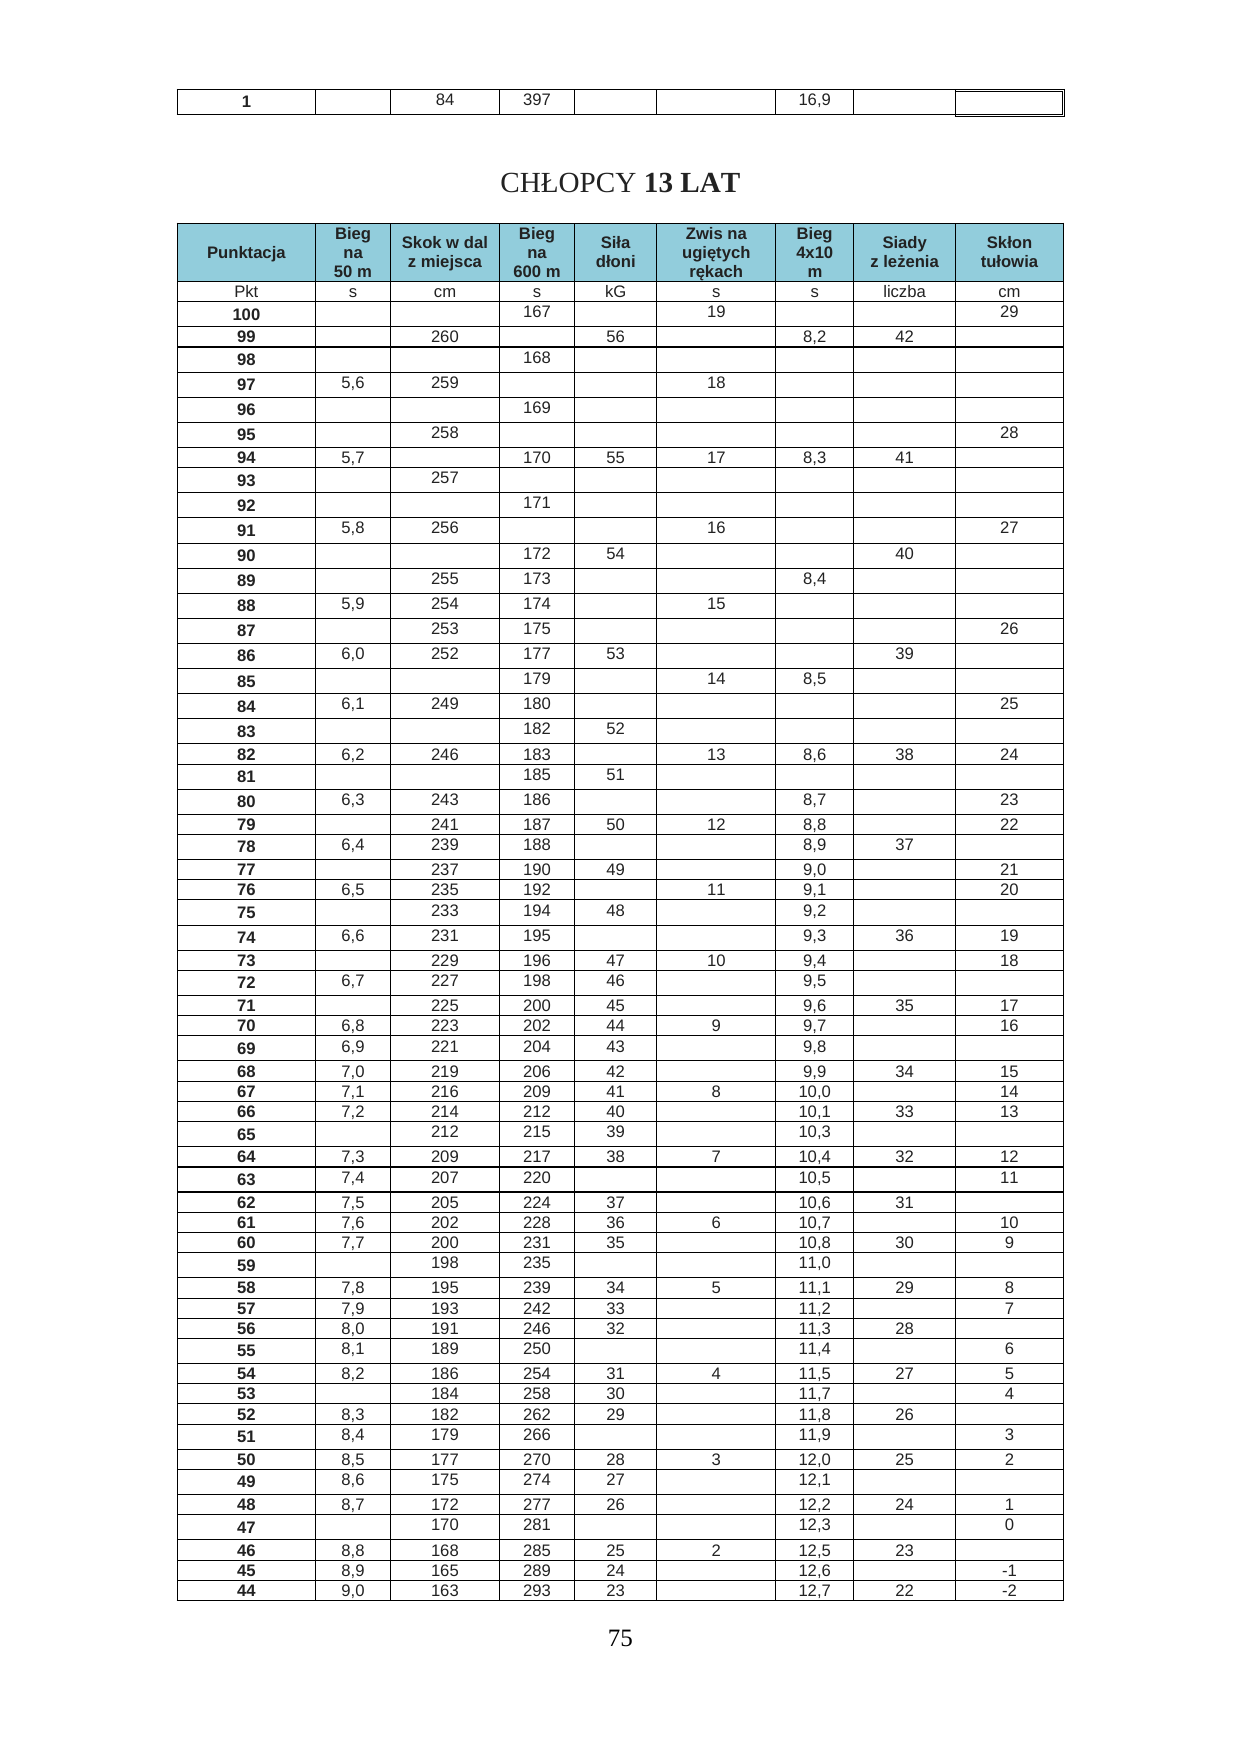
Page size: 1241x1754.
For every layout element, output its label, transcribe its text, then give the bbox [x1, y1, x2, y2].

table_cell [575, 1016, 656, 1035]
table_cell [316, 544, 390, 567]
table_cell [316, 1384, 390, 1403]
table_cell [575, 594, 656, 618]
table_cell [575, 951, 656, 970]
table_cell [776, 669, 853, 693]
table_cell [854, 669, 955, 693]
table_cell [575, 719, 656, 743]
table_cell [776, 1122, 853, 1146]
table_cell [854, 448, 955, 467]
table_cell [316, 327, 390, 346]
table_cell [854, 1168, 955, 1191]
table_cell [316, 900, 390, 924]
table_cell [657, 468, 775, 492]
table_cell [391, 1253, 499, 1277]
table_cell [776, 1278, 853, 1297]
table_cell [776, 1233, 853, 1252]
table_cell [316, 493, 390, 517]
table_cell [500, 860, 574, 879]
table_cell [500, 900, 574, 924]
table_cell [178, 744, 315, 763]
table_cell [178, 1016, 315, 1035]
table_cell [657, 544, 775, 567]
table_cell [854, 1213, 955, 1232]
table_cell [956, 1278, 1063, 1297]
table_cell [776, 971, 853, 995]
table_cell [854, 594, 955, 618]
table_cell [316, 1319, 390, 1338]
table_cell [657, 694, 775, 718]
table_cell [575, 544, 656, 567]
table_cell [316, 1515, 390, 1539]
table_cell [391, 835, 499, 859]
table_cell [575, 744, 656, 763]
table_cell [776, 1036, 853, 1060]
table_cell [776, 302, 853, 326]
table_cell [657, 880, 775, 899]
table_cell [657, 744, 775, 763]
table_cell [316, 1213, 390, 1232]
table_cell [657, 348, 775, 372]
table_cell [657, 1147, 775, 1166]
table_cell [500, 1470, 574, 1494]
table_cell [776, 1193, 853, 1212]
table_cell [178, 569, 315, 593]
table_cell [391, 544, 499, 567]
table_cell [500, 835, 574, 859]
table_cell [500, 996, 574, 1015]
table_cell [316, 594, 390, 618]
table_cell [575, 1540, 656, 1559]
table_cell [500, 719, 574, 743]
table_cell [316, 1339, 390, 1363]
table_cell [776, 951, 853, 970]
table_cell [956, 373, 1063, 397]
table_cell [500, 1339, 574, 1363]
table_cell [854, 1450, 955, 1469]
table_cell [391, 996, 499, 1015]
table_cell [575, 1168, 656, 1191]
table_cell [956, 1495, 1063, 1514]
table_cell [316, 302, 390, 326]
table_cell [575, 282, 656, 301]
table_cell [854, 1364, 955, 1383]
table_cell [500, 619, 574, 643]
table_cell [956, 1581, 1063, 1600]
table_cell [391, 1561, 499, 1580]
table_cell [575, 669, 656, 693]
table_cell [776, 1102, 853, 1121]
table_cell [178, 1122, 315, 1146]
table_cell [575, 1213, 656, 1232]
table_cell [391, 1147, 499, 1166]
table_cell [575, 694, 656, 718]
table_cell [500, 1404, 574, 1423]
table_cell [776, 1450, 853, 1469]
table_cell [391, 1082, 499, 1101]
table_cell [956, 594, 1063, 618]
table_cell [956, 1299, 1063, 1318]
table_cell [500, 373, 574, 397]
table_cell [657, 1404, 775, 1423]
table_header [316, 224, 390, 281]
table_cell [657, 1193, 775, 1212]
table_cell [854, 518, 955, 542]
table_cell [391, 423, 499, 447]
text CHŁOPCY 13 LAT [148, 165, 1092, 198]
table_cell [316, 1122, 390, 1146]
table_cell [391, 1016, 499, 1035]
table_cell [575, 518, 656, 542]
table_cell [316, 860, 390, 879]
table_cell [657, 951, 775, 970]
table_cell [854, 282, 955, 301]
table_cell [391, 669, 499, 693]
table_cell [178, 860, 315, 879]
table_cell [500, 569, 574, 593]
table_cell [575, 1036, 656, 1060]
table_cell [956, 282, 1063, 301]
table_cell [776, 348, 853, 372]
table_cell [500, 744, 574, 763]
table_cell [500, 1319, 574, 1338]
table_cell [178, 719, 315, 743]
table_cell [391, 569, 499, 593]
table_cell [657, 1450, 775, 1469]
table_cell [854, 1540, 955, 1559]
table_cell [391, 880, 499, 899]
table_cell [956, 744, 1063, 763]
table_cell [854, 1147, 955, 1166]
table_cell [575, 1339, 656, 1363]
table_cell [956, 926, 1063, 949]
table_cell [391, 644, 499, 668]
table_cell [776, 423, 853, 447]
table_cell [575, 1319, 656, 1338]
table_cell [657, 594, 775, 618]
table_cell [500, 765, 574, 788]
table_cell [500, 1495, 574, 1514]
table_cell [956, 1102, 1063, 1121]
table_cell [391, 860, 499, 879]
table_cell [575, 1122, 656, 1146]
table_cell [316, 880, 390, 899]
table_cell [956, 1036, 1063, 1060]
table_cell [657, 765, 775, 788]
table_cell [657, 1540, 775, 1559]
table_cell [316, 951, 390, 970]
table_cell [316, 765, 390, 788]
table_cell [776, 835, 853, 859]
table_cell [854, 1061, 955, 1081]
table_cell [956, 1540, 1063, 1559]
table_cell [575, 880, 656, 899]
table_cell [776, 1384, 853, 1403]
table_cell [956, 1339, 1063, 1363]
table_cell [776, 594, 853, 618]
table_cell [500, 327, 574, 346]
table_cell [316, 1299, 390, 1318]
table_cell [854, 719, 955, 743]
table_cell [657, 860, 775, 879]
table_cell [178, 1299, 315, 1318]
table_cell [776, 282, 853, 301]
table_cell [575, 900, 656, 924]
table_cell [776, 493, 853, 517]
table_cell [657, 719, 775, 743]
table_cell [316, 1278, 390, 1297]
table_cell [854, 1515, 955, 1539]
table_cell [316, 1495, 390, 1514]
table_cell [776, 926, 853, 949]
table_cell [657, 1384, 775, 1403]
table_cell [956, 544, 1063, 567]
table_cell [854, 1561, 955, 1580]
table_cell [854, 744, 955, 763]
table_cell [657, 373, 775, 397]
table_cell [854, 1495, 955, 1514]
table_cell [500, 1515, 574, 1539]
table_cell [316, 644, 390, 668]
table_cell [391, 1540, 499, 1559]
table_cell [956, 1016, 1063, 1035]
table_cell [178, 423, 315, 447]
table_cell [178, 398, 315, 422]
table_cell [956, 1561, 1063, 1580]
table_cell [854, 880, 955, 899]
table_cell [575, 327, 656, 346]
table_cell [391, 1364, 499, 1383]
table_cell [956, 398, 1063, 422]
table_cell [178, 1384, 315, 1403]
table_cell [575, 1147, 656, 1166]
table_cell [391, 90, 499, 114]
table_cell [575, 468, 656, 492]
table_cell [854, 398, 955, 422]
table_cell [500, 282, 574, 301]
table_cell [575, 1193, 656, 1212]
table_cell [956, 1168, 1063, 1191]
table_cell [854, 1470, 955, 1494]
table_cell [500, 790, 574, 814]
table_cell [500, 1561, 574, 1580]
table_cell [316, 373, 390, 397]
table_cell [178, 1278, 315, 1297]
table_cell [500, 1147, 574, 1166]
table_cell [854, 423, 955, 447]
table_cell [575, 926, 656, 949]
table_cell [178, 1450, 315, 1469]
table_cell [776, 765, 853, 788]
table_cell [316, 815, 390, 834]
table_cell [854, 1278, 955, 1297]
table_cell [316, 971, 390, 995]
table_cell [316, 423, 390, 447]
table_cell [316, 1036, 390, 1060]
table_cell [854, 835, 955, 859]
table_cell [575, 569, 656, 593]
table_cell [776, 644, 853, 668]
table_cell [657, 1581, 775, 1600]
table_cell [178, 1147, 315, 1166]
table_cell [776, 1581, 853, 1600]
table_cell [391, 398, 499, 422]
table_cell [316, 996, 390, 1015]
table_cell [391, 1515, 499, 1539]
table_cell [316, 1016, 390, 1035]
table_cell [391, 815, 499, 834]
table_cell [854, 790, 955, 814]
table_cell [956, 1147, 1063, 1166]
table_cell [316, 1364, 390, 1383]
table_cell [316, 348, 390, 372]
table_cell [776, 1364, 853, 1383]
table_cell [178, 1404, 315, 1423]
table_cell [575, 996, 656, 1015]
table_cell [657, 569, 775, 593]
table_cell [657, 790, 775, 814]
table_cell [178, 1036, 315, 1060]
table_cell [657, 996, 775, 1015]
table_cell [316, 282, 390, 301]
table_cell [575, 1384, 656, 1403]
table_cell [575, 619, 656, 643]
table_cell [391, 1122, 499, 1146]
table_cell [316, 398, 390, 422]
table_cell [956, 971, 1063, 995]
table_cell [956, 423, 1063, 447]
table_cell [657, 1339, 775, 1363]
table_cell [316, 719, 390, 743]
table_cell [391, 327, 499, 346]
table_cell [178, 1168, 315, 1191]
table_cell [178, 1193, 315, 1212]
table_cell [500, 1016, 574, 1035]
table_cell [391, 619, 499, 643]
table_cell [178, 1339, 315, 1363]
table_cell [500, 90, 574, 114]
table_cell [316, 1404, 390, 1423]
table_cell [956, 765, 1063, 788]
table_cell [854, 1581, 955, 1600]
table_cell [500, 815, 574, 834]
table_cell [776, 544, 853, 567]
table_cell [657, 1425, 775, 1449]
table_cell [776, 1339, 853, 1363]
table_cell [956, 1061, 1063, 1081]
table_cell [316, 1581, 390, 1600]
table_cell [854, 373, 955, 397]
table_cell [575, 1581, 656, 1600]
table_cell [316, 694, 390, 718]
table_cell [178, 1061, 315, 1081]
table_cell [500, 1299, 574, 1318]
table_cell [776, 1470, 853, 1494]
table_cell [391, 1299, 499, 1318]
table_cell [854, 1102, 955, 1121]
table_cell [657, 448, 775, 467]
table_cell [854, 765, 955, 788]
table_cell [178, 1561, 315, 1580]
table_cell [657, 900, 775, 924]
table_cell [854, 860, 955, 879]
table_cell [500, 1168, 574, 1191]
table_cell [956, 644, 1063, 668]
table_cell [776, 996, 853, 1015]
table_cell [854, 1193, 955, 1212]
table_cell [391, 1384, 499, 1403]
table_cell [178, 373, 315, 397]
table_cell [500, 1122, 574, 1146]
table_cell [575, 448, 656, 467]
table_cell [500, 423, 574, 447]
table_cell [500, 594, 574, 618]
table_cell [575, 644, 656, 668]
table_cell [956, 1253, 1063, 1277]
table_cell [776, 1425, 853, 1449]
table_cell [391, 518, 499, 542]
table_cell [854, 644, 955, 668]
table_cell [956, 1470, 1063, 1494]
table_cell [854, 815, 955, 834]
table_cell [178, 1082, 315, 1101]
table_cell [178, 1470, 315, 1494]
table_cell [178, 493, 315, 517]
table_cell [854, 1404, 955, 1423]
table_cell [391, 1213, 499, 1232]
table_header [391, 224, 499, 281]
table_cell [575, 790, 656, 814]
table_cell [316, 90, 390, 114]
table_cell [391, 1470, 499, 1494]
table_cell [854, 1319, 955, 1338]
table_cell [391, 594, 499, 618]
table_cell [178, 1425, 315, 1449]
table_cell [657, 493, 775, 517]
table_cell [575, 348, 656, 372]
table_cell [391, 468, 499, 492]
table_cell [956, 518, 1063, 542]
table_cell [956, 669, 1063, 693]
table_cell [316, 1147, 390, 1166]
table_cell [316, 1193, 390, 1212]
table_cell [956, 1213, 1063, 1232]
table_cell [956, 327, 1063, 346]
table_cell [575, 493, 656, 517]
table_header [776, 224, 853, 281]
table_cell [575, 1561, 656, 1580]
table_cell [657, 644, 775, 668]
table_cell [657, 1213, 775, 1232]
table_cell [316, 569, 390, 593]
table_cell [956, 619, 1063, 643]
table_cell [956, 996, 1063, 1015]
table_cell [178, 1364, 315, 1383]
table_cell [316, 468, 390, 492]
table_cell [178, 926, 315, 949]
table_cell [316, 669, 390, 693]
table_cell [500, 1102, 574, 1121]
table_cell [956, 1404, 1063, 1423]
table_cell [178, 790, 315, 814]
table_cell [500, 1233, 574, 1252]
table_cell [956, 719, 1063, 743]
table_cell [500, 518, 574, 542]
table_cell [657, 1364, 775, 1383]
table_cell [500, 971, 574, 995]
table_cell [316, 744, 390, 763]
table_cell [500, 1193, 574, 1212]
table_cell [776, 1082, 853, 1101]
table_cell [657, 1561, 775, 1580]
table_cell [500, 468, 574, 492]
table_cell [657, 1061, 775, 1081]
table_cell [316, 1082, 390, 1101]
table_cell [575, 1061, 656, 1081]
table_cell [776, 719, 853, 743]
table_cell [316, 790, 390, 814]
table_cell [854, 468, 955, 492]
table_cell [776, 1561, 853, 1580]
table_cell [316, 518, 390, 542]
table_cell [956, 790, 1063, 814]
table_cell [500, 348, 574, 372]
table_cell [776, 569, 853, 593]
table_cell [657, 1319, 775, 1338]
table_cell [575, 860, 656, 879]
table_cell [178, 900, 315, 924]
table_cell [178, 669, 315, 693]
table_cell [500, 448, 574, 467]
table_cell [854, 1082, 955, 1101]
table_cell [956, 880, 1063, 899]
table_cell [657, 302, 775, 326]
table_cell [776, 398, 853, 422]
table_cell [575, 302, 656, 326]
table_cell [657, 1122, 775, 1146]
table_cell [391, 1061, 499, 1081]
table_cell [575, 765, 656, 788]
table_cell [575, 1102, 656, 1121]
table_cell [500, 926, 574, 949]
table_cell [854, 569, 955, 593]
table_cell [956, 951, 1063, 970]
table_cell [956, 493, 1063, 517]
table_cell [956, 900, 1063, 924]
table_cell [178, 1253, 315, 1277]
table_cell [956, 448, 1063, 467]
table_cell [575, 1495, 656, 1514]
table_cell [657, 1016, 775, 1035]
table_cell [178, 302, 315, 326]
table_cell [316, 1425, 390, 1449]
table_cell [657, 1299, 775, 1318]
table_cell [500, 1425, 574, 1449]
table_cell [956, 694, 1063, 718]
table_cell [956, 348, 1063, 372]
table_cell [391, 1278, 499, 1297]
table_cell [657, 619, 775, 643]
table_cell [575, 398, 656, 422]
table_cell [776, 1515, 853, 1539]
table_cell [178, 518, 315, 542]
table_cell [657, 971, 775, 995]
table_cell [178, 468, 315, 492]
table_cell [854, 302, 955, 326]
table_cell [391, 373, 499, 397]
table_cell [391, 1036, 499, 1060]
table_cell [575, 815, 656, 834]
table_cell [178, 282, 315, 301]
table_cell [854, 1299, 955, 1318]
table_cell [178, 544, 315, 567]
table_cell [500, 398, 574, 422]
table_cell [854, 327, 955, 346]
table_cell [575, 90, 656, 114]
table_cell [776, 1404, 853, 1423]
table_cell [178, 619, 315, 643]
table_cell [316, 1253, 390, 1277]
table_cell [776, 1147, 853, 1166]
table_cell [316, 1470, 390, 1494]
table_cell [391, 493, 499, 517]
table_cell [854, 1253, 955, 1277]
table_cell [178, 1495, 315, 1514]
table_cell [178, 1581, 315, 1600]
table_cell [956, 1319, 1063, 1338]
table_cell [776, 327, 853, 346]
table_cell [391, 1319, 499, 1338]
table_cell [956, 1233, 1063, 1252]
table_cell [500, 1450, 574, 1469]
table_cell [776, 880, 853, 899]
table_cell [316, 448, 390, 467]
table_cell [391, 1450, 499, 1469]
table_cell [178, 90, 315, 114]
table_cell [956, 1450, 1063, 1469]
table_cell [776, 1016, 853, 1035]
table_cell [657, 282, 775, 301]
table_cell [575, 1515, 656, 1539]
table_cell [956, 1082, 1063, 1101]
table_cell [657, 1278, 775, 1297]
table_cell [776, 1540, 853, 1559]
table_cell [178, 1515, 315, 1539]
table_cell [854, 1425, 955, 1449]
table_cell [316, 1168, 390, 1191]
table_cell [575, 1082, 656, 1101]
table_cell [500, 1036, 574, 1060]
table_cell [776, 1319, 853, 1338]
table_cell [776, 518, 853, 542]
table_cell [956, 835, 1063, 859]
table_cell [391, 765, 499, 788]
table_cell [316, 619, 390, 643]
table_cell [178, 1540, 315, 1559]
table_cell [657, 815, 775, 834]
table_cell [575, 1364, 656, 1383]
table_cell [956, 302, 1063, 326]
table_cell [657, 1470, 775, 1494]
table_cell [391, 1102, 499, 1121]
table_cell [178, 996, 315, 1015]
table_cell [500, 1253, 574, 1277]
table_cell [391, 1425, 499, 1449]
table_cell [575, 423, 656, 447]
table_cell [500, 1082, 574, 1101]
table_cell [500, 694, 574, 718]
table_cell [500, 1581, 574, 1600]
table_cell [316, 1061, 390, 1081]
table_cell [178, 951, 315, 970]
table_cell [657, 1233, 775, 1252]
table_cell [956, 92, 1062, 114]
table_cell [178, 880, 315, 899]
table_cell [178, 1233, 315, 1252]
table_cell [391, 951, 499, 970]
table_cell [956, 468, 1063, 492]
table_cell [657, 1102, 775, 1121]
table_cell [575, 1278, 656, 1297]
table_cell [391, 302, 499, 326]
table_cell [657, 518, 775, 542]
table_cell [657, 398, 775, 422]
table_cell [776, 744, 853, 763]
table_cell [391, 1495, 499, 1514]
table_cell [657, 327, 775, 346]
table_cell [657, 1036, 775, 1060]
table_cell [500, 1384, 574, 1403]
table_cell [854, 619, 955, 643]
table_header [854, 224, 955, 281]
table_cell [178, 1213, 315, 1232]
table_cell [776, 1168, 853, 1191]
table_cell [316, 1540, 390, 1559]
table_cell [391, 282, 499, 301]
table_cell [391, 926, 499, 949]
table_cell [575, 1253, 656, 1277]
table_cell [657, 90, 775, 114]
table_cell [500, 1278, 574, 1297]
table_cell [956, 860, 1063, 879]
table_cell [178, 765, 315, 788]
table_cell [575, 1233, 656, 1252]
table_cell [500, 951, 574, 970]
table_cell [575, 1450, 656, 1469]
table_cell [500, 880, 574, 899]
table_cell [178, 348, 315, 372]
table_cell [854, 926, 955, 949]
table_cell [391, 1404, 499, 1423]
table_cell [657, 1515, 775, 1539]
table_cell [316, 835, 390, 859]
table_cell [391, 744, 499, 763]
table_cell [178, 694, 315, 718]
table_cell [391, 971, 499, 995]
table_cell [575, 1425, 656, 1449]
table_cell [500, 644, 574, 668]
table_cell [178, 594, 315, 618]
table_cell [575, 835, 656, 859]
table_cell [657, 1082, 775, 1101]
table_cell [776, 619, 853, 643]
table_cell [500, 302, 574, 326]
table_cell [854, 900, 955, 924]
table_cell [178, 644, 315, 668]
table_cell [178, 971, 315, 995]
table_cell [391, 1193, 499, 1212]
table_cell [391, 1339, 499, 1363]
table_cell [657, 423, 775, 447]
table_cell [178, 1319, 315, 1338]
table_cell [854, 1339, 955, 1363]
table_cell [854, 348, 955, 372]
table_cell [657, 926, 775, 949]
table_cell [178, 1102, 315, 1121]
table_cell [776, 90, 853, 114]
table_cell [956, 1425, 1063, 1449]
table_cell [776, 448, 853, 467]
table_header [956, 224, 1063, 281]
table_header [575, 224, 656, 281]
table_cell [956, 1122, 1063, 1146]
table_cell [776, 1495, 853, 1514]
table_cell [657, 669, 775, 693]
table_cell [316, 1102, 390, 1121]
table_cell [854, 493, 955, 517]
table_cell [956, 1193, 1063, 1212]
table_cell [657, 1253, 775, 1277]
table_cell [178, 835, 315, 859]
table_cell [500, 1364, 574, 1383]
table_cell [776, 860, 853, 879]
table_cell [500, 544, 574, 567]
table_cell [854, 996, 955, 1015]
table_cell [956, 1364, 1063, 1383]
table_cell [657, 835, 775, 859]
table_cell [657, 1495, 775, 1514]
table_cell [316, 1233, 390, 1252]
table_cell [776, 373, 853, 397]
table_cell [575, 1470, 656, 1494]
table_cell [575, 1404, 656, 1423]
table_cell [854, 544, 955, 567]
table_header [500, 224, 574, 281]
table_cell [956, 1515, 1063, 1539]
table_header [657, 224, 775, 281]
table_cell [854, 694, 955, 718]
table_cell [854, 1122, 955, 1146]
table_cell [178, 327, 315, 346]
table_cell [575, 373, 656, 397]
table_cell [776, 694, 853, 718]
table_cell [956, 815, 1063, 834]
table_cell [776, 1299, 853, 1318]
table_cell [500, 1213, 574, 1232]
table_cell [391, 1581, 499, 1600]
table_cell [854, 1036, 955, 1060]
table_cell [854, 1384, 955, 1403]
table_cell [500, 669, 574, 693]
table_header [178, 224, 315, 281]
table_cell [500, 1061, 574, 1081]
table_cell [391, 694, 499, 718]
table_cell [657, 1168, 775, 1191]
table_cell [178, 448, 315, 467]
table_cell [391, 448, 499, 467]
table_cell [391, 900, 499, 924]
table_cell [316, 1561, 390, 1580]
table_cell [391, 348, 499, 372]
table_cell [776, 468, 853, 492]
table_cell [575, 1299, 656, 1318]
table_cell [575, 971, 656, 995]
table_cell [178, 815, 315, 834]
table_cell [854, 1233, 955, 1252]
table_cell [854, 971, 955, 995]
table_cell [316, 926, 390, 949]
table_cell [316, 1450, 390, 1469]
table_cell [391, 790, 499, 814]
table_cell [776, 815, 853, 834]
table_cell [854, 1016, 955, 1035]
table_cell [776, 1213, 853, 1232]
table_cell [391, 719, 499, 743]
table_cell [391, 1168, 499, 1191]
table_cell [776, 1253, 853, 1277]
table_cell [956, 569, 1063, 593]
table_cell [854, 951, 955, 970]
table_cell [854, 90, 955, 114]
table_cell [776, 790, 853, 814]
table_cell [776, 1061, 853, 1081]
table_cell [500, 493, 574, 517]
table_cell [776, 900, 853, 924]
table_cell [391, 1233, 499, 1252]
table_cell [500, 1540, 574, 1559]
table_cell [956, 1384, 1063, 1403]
